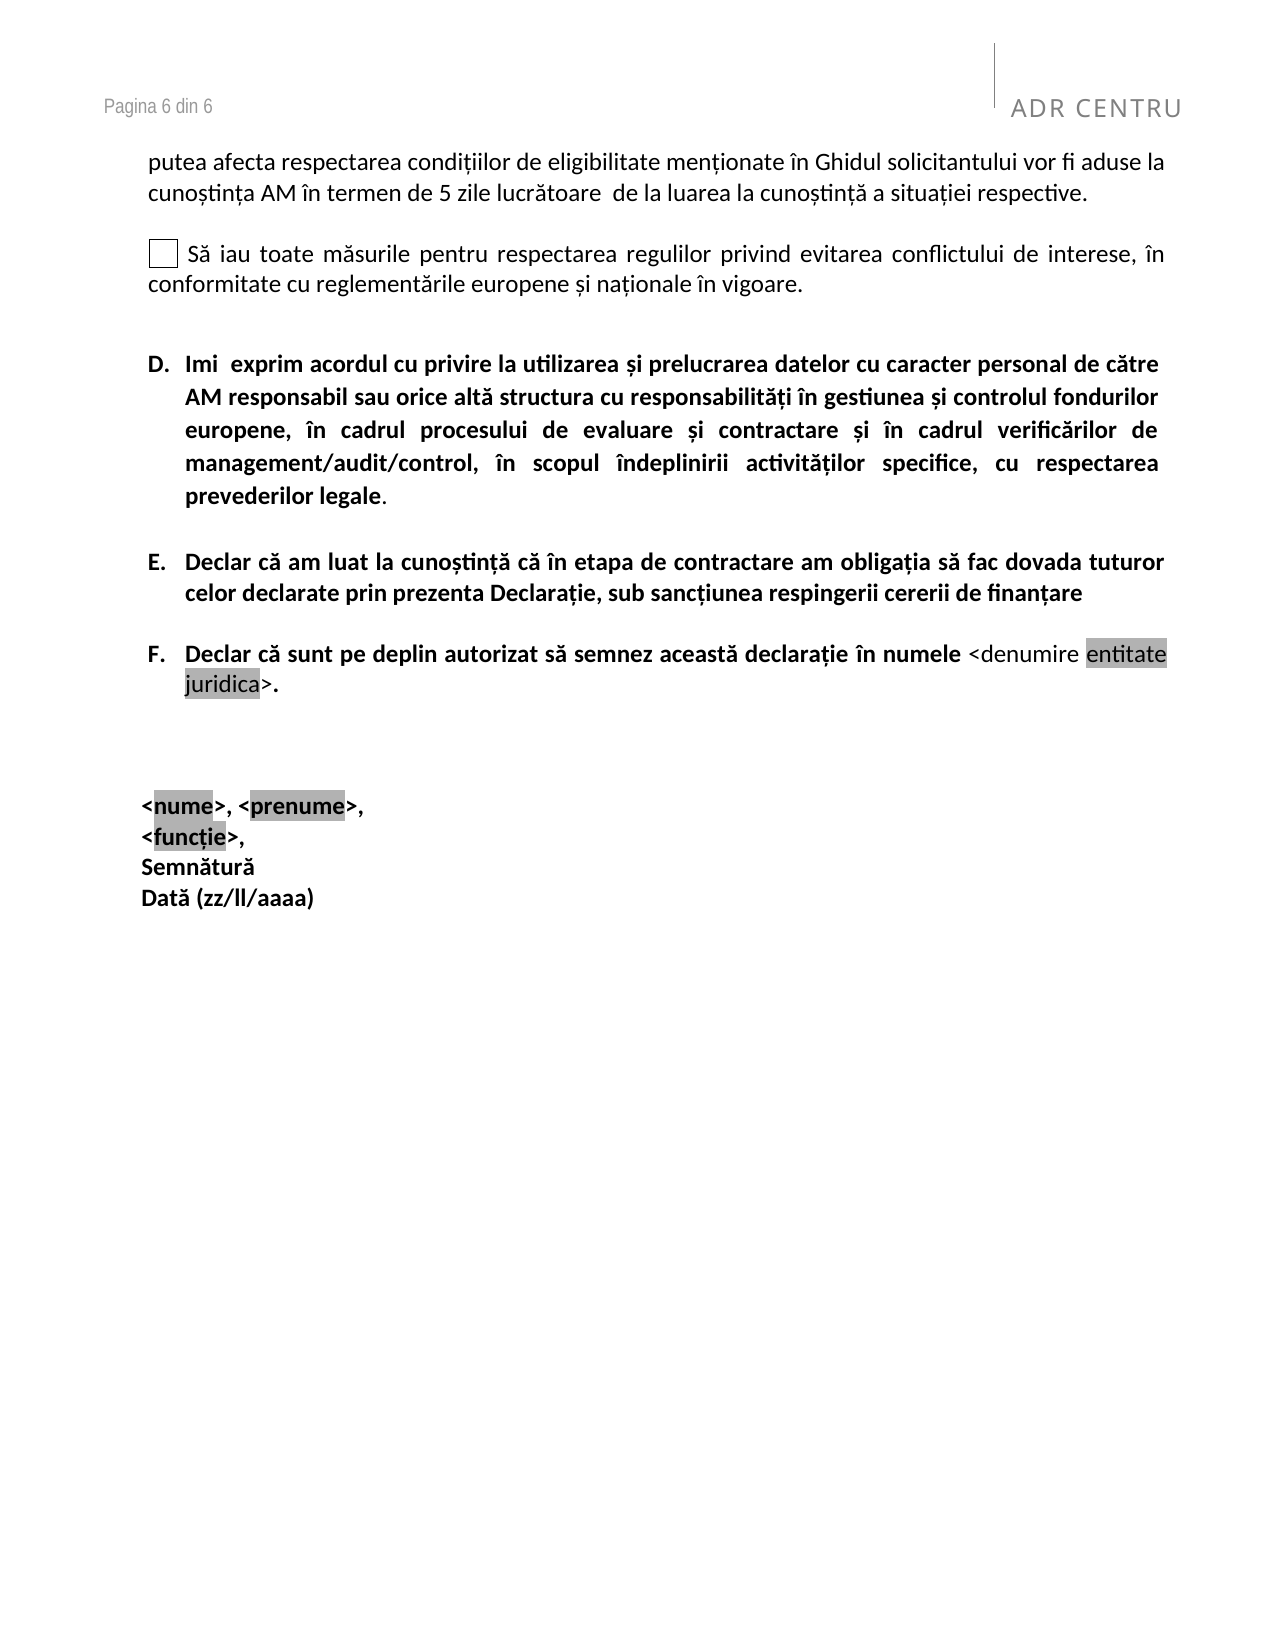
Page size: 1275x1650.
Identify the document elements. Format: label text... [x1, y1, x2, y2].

list <nume>, <prenume>, [345, 790, 1167, 821]
list Să iau toate măsurile pentru respectarea regulilor privind evitarea conflictului de interese, în conformitate cu reglementările europene și naționale în vigoare. [148, 238, 1167, 299]
list <nume>, <prenume>, [213, 790, 250, 821]
list Imi exprim acordul cu privire la utilizarea şi prelucrarea datelor cu caracter personal de către AM responsabil sau orice altă structura cu responsabilități în gestiunea și controlul fondurilor europene, în cadrul procesului de evaluare și contractare și în cadrul verificărilor de management/audit/control, în scopul îndeplinirii activităților specifice, cu respectarea prevederilor legale. [148, 349, 1160, 511]
list Declar că sunt pe deplin autorizat să semnez această declarație în numele <denumire entitate juridica>. [148, 638, 1167, 699]
list <funcție>, [226, 821, 1167, 851]
list Dată (zz/ll/aaaa) [141, 882, 1167, 912]
list Semnătură [141, 851, 1167, 882]
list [148, 146, 1167, 207]
list Declar că am luat la cunoștință că în etapa de contractare am obligația să fac dovada tuturor celor declarate prin prezenta Declarație, sub sancțiunea respingerii cererii de finanțare [148, 546, 1167, 607]
